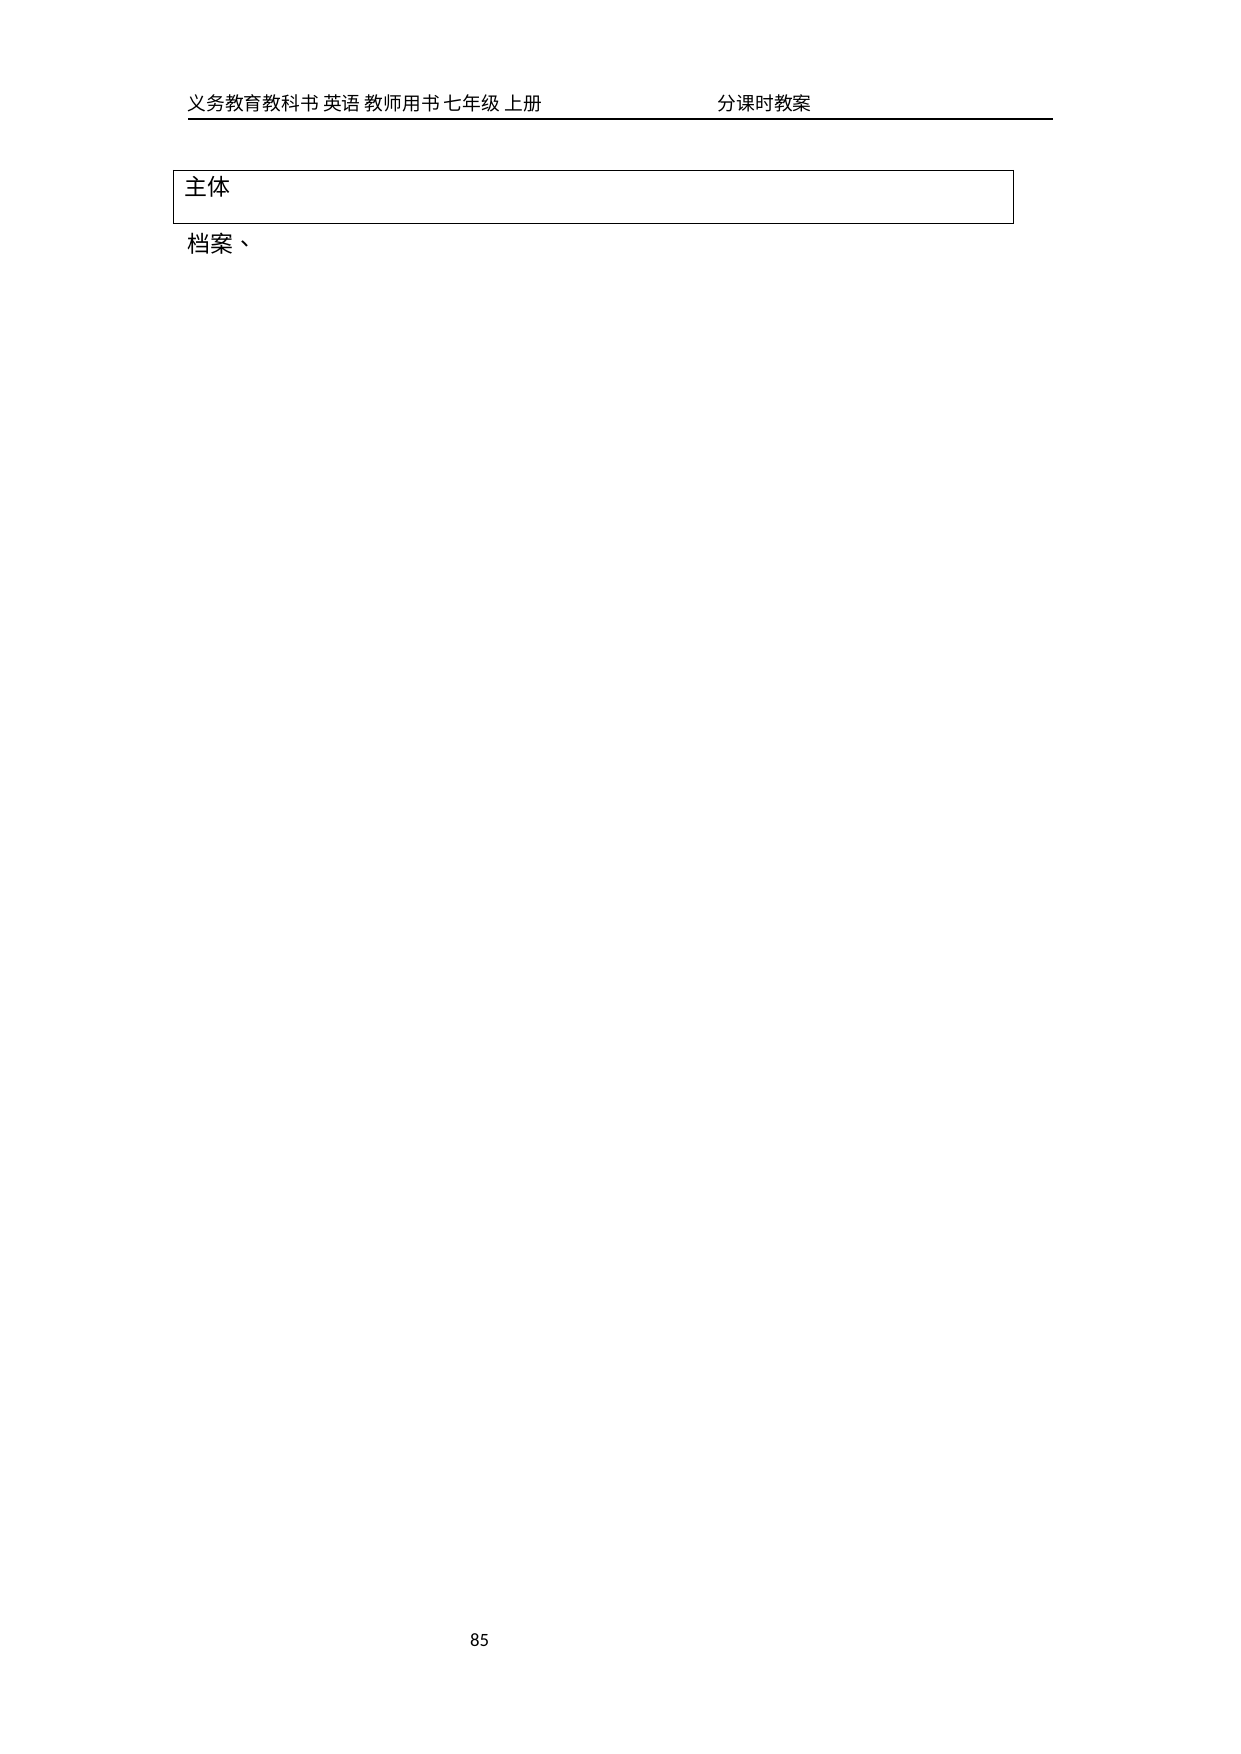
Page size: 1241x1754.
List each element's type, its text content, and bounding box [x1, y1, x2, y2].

table_cell 评估 主体 [174, 171, 1013, 223]
